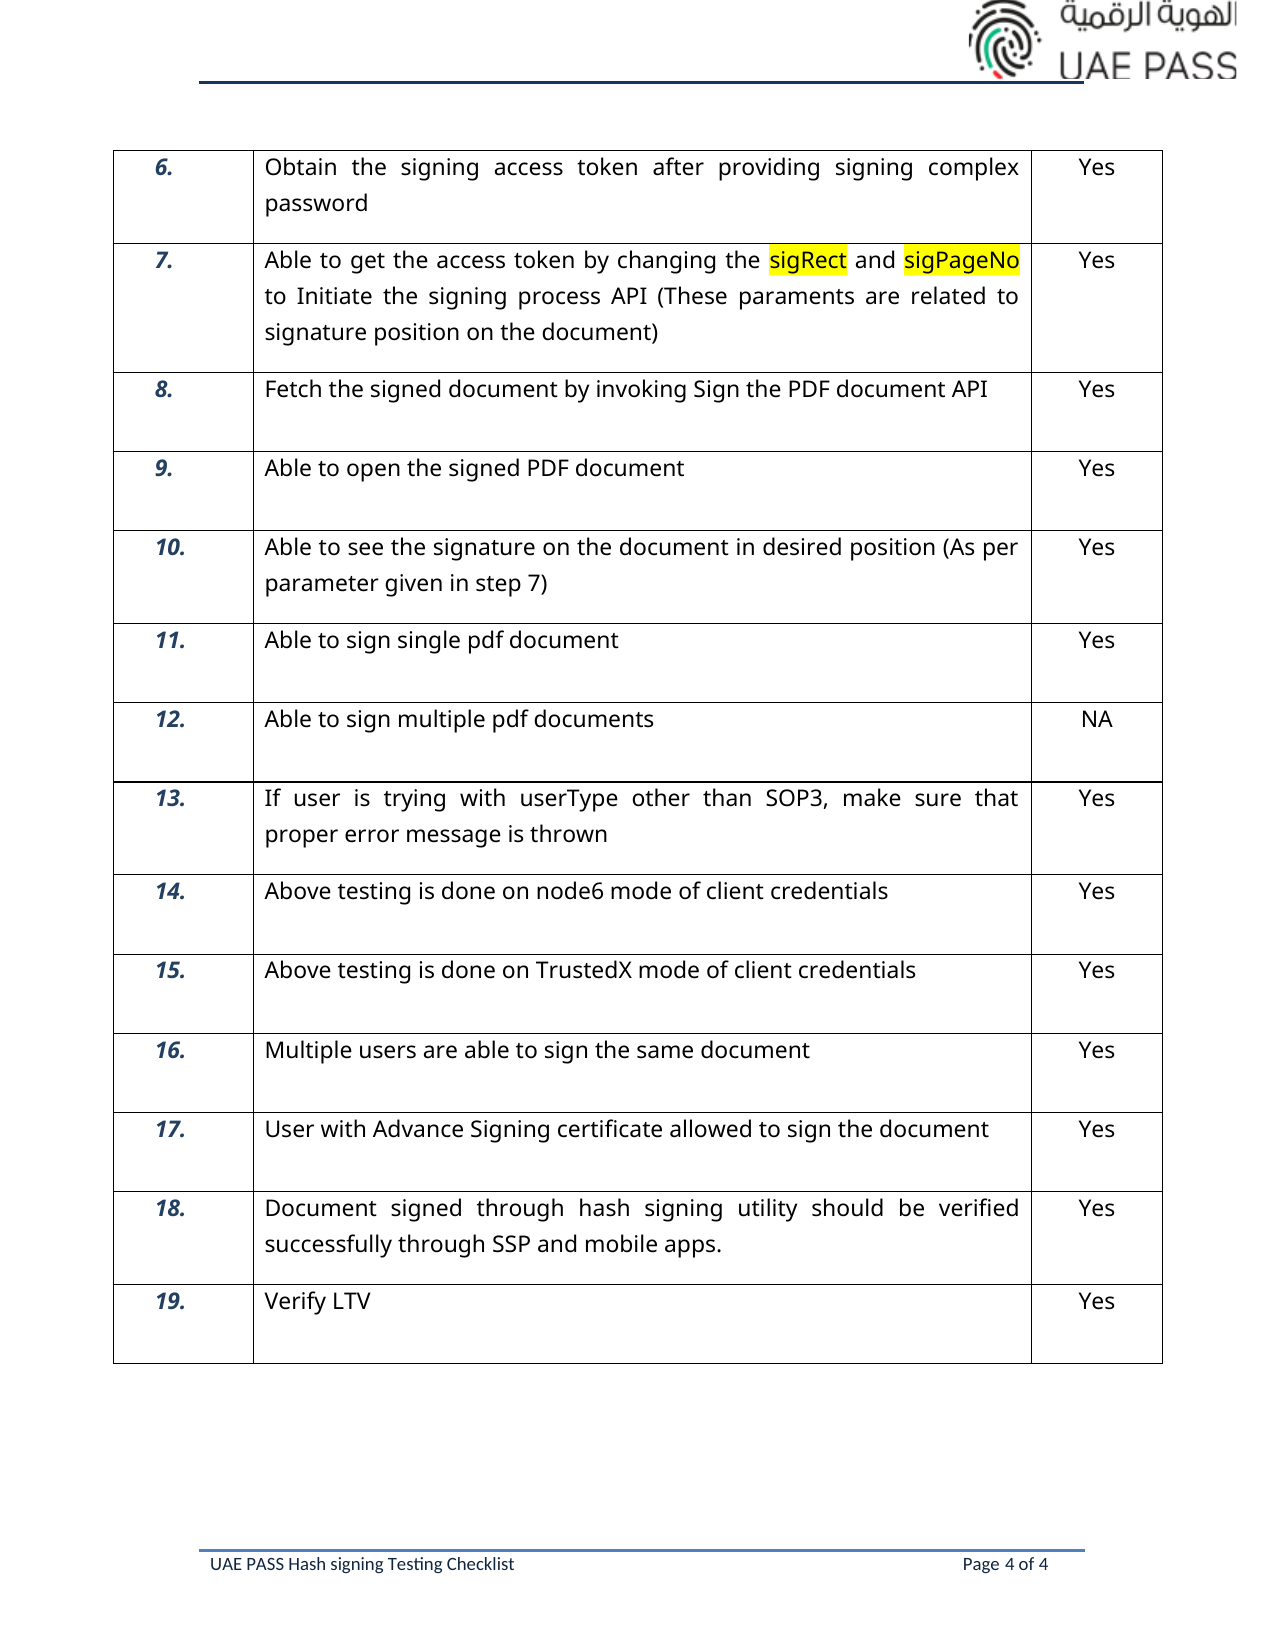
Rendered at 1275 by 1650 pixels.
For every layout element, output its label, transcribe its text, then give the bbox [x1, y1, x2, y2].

table_cell Yes [1032, 373, 1162, 451]
table_cell Multiple users are able to sign the same document [254, 1034, 1031, 1112]
table_cell [114, 783, 253, 874]
table_cell Yes [1032, 624, 1162, 702]
table_cell [114, 244, 253, 372]
table_cell Able to see the signature on the document in desired position (As per parameter given in step 7) [254, 531, 1031, 623]
table_cell Yes [1032, 875, 1162, 953]
table_cell [114, 1285, 253, 1363]
table_cell Yes [1032, 955, 1162, 1033]
table_cell [114, 1034, 253, 1112]
table_cell Yes [1032, 1285, 1162, 1363]
table_cell Able to sign single pdf document [254, 624, 1031, 702]
table_cell [114, 1113, 253, 1191]
table_cell [114, 703, 253, 781]
table_cell [114, 373, 253, 451]
table_cell Yes [1032, 531, 1162, 623]
table_cell Able to get the access token by changing the sigRect and sigPageNo to Initiate the signing process API (These paraments are related to signature position on the document) [254, 244, 1031, 372]
table_cell [114, 624, 253, 702]
table_cell [114, 875, 253, 953]
table_cell Obtain the signing access token after providing signing complex password [254, 151, 1031, 243]
table_cell Yes [1032, 244, 1162, 372]
table_cell Yes [1032, 1113, 1162, 1191]
table_cell Yes [1032, 1034, 1162, 1112]
table_cell [114, 531, 253, 623]
table_cell Yes [1032, 783, 1162, 874]
table_cell Yes [1032, 452, 1162, 530]
table_cell Fetch the signed document by invoking Sign the PDF document API [254, 373, 1031, 451]
table_cell If user is trying with userType other than SOP3, make sure that proper error message is thrown [254, 783, 1031, 874]
table_cell Able to open the signed PDF document [254, 452, 1031, 530]
table_cell [114, 1192, 253, 1284]
table_cell NA [1032, 703, 1162, 781]
table_cell Verify LTV [254, 1285, 1031, 1363]
table_cell Able to sign multiple pdf documents [254, 703, 1031, 781]
table_cell [114, 955, 253, 1033]
table_cell User with Advance Signing certificate allowed to sign the document [254, 1113, 1031, 1191]
picture [967, 0, 1237, 77]
table_cell [114, 151, 253, 243]
table_cell Yes [1032, 1192, 1162, 1284]
table_cell Above testing is done on TrustedX mode of client credentials [254, 955, 1031, 1033]
table_cell Yes [1032, 151, 1162, 243]
table_cell Document signed through hash signing utility should be verified successfully through SSP and mobile apps. [254, 1192, 1031, 1284]
table_cell Above testing is done on node6 mode of client credentials [254, 875, 1031, 953]
table_cell [114, 452, 253, 530]
